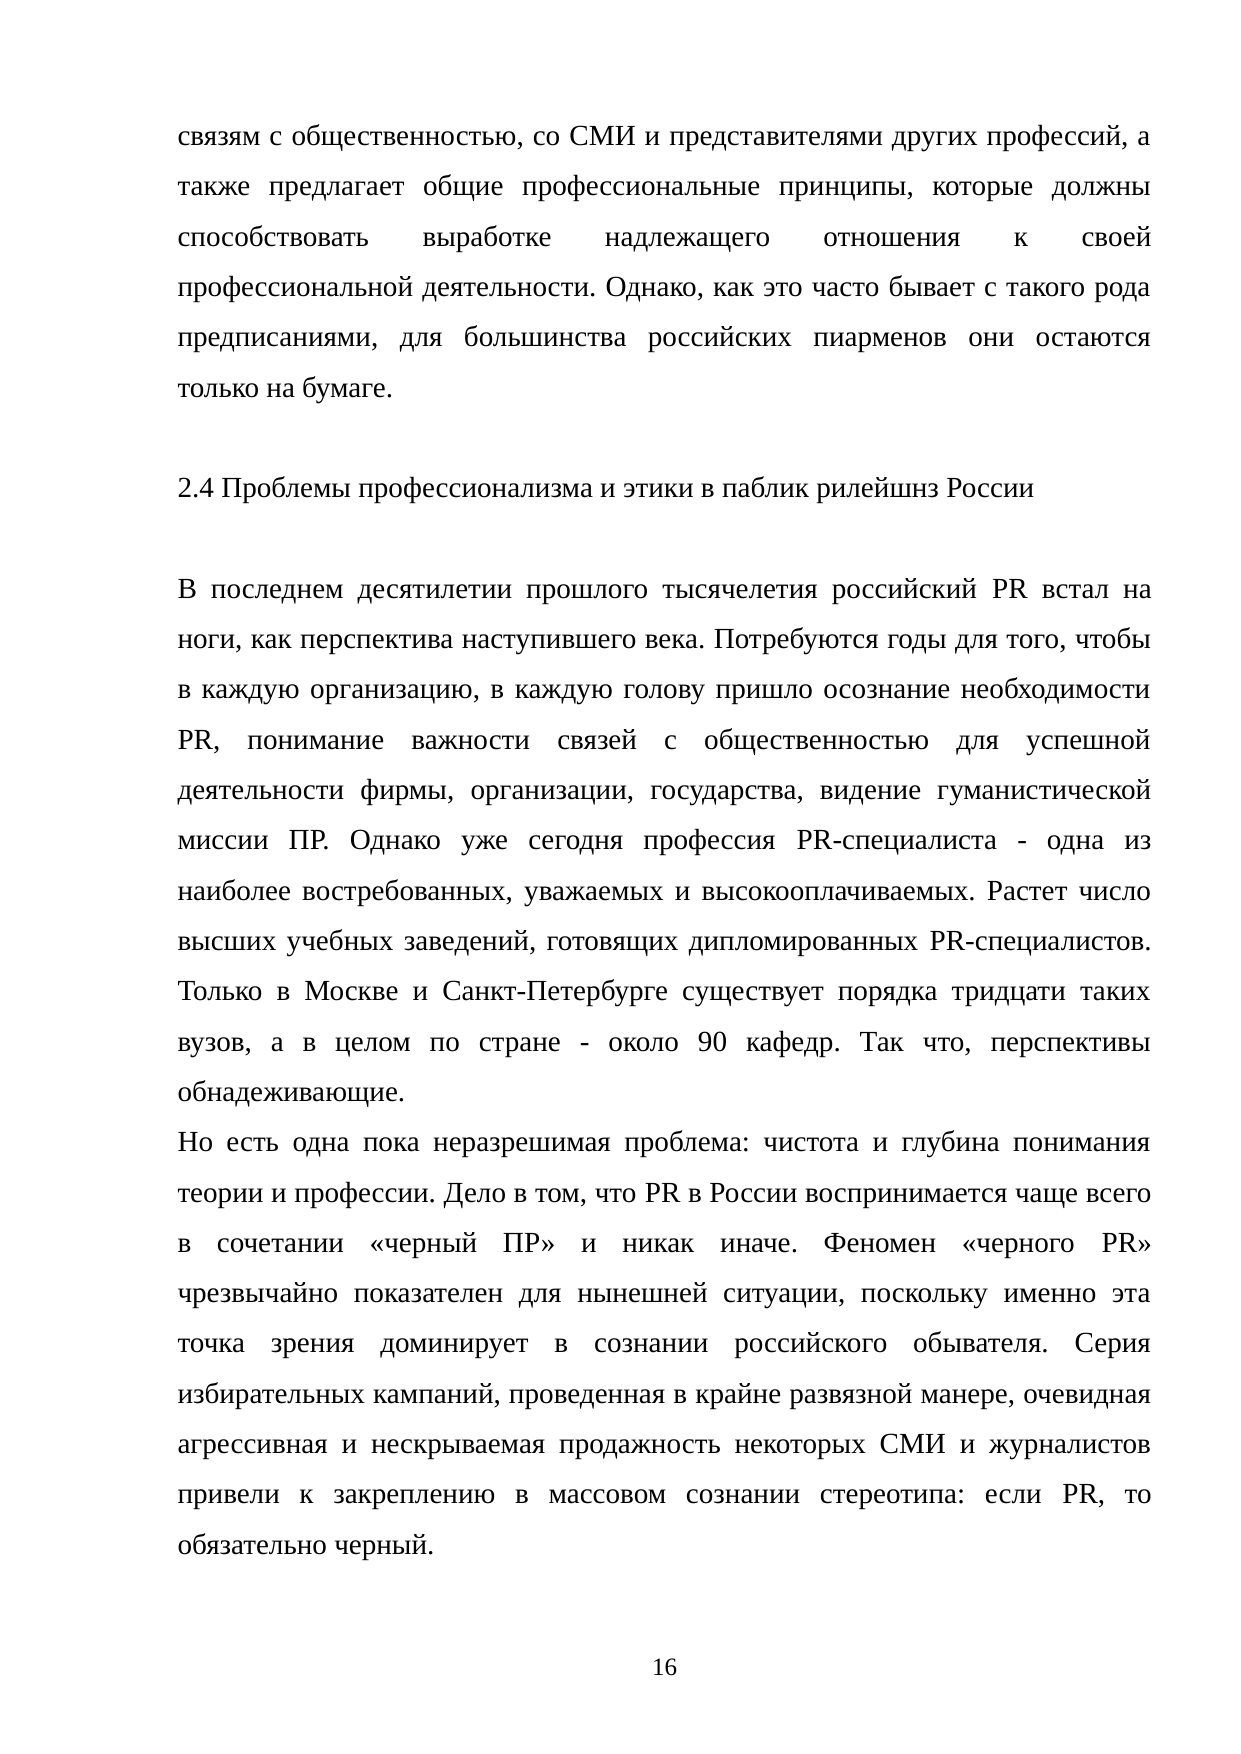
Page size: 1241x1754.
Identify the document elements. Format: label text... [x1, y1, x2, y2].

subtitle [177, 118, 1152, 403]
subtitle В последнем десятилетии прошлого тысячелетия российский PR встал на ноги, как перспектива наступившего века. Потребуются годы для того, чтобы в каждую организацию, в каждую голову пришло осознание необходимости PR, понимание важности связей с общественностью для успешной деятельности фирмы, организации, государства, видение гуманистической миссии ПР. Однако уже сегодня профессия PR-специалиста - одна из наиболее востребованных, уважаемых и высокооплачиваемых. Растет число высших учебных заведений, готовящих дипломированных PR-специалистов. Только в Москве и Санкт-Петербурге существует порядка тридцати таких вузов, а в целом по стране - около 90 кафедр. Так что, перспективы обнадеживающие. [177, 571, 1152, 1108]
subtitle Но есть одна пока неразрешимая проблема: чистота и глубина понимания теории и профессии. Дело в том, что PR в России воспринимается чаще всего в сочетании «черный ПР» и никак иначе. Феномен «черного PR» чрезвычайно показателен для нынешней ситуации, поскольку именно эта точка зрения доминирует в сознании российского обывателя. Серия избирательных кампаний, проведенная в крайне развязной манере, очевидная агрессивная и нескрываемая продажность некоторых СМИ и журналистов привели к закреплению в массовом сознании стереотипа: если PR, то обязательно черный. [177, 1124, 1152, 1560]
subtitle 2.4 Проблемы профессионализма и этики в паблик рилейшнз России [177, 470, 1152, 504]
